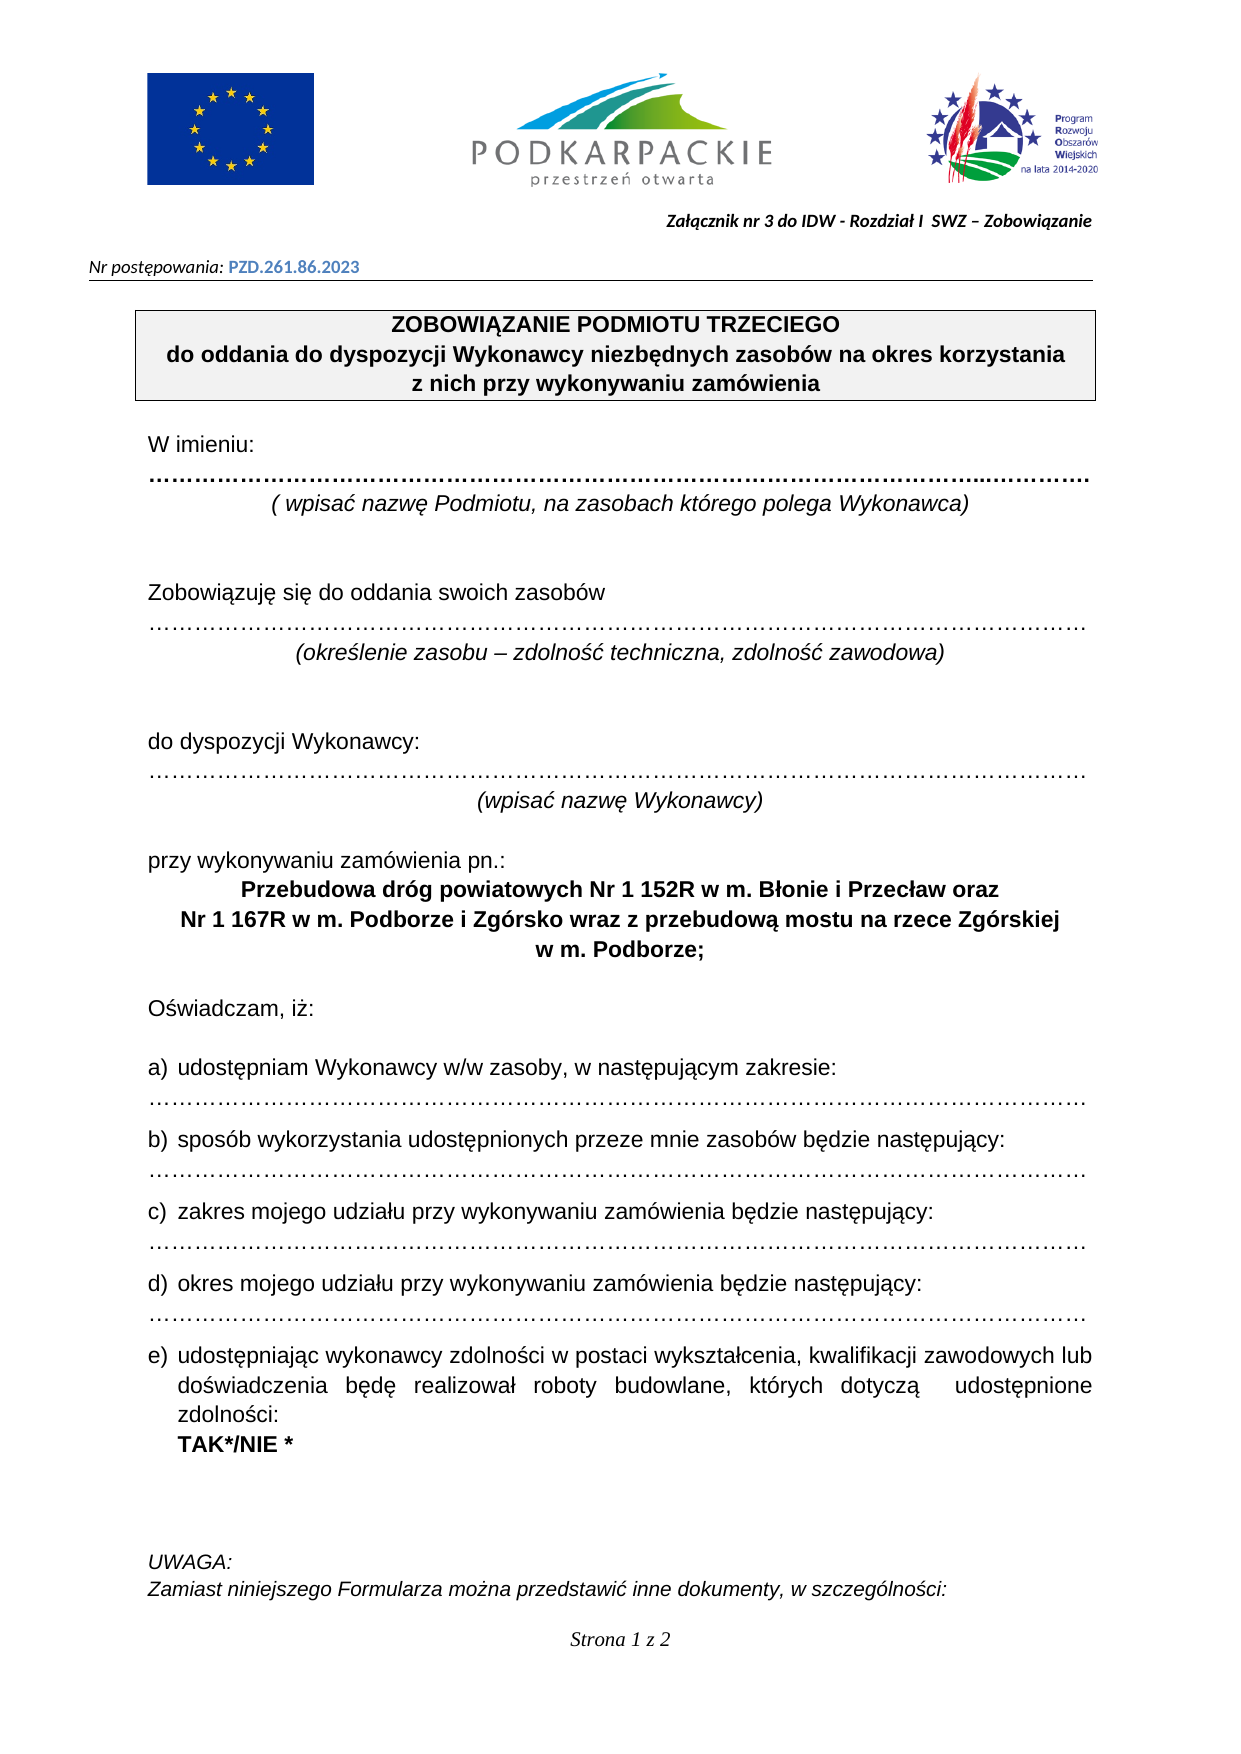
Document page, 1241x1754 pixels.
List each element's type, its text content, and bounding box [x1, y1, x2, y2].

text (określenie zasobu – zdolność techniczna, zdolność zawodowa) [148, 639, 1093, 665]
text w m. Podborze; [148, 936, 1093, 962]
picture [147, 73, 314, 185]
list zakres mojego udziału przy wykonywaniu zamówienia będzie następujący: [148, 1198, 1093, 1224]
text ( wpisać nazwę Podmiotu, na zasobach którego polega Wykonawca) [148, 490, 1093, 517]
list udostępniam Wykonawcy w/w zasoby, w następującym zakresie: [148, 1054, 1093, 1081]
text Zamiast niniejszego Formularza można przedstawić inne dokumenty, w szczególności: [148, 1577, 1093, 1601]
text do dyspozycji Wykonawcy: [148, 728, 1093, 754]
text Zobowiązuję się do oddania swoich zasobów [148, 579, 1093, 606]
text Przebudowa dróg powiatowych Nr 1 152R w m. Błonie i Przecław oraz Nr 1 167R w m. Podborze i Zgórsko wraz z przebudową mostu na rzece Zgórskiej [148, 876, 1093, 932]
text W imieniu: [148, 431, 1093, 457]
text …………………………………………………………………………………………………………… [148, 609, 1093, 635]
list udostępniając wykonawcy zdolności w postaci wykształcenia, kwalifikacji zawodowych lub doświadczenia będę realizował roboty budowlane, których dotyczą udostępnione zdolności: [148, 1342, 1093, 1428]
list okres mojego udziału przy wykonywaniu zamówienia będzie następujący: [148, 1270, 1093, 1296]
text UWAGA: [148, 1550, 1093, 1574]
list sposób wykorzystania udostępnionych przeze mnie zasobów będzie następujący: [148, 1126, 1093, 1153]
text ………………………………………………………………………………………………...…………. [148, 461, 1093, 487]
text …………………………………………………………………………………………………………… [148, 1156, 1093, 1182]
text …………………………………………………………………………………………………………… [148, 757, 1093, 784]
picture [926, 72, 1098, 185]
text …………………………………………………………………………………………………………… [148, 1228, 1093, 1254]
text …………………………………………………………………………………………………………… [148, 1300, 1093, 1326]
text Oświadczam, iż: [148, 995, 1093, 1021]
text (wpisać nazwę Wykonawcy) [148, 787, 1093, 813]
text TAK*/NIE * [177, 1431, 1093, 1457]
picture [472, 73, 772, 187]
text przy wykonywaniu zamówienia pn.: [148, 847, 1093, 873]
table_header ZOBOWIĄZANIE PODMIOTU TRZECIEGO do oddania do dyspozycji Wykonawcy niezbędnych zasobów na okres korzystania z nich przy wykonywaniu zamówienia [136, 311, 1095, 400]
text …………………………………………………………………………………………………………… [148, 1084, 1093, 1110]
